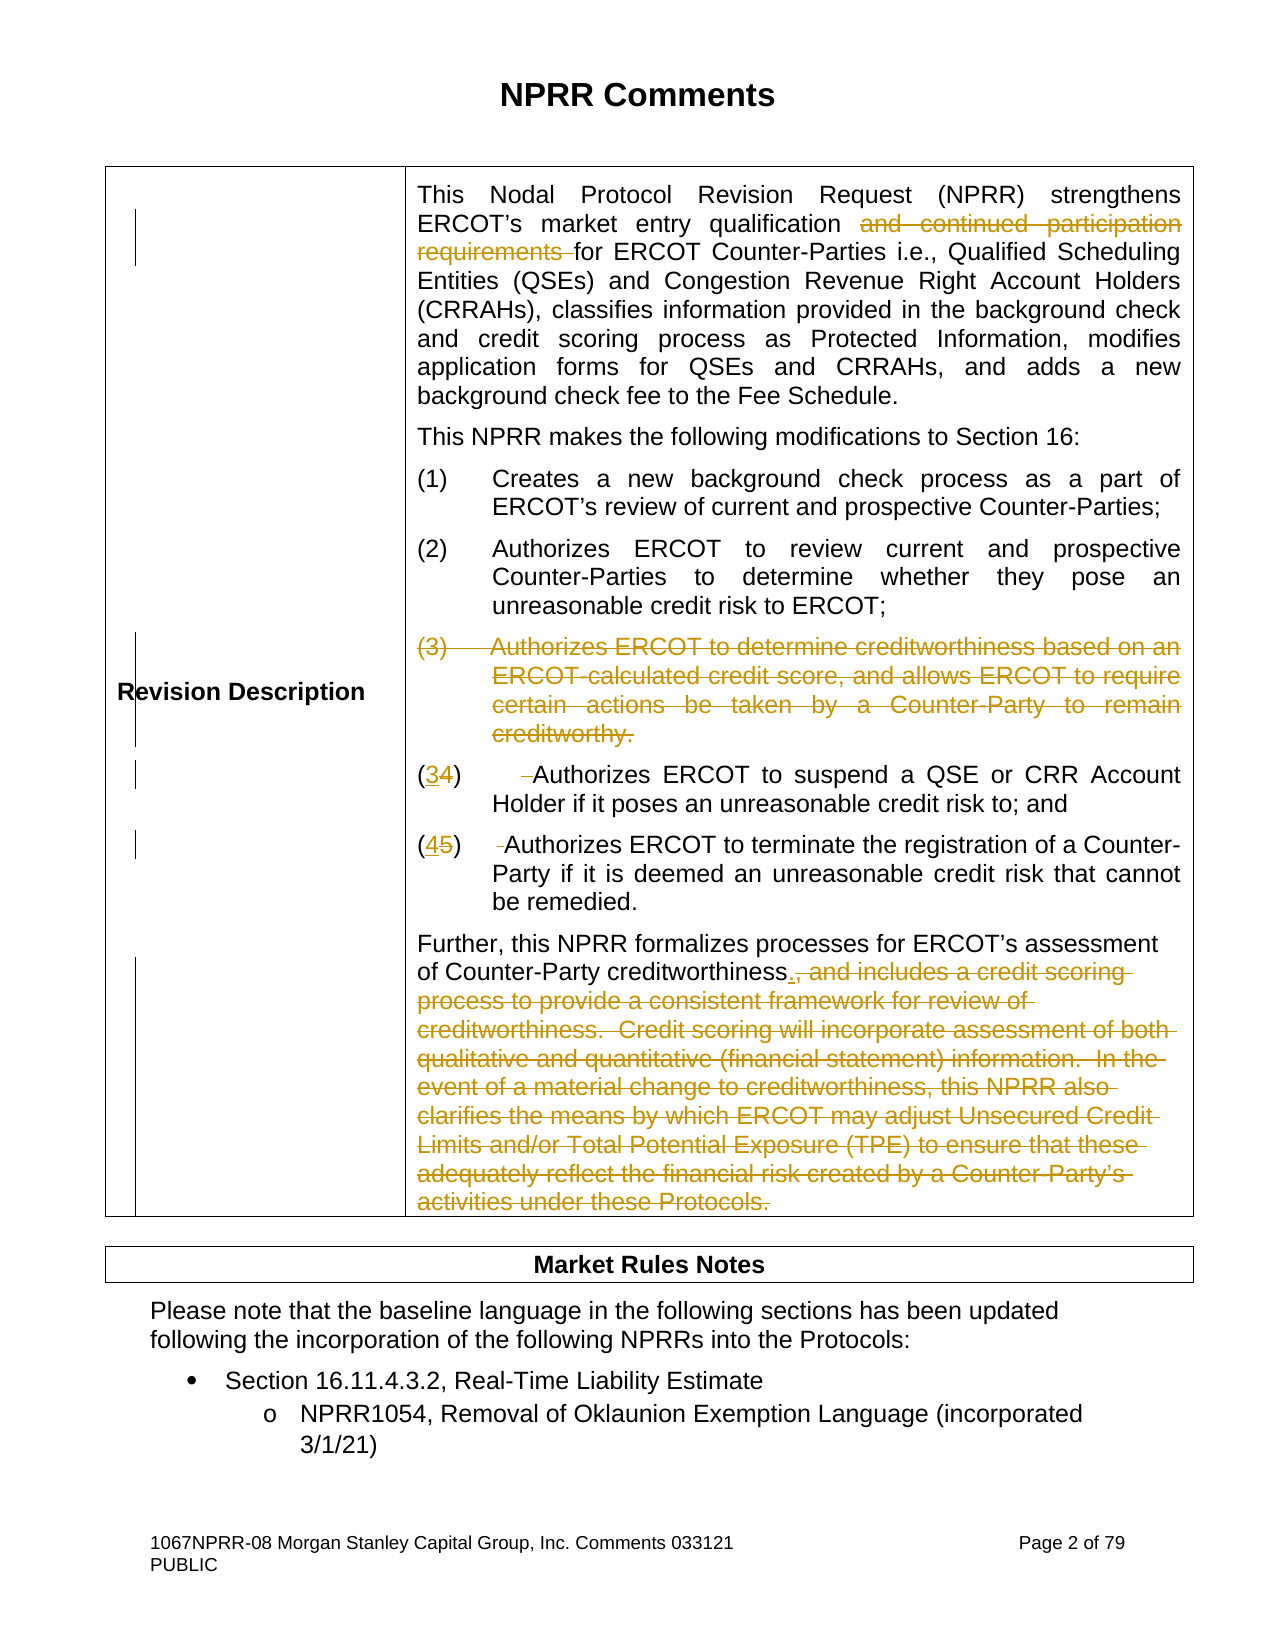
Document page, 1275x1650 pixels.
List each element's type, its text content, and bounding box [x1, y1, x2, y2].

table_header Market Rules Notes [106, 1247, 1193, 1282]
text Please note that the baseline language in the following sections has been updated following the incorporation of the following NPRRs into the Protocols: [150, 1296, 1125, 1353]
table_cell This Nodal Protocol Revision Request (NPRR) strengthens ERCOT’s market entry qualification for ERCOT Counter-Parties i.e., Qualified Scheduling Entities (QSEs) and Congestion Revenue Right Account Holders (CRRAHs), classifies information provided in the background check and credit scoring process as Protected Information, modifies application forms for QSEs and CRRAHs, and adds a new background check fee to the Fee Schedule. This NPRR makes the following modifications to Section 16: (1) Creates a new background check process as a part of ERCOT’s review of current and prospective Counter-Parties; (2) Authorizes ERCOT to review current and prospective Counter-Parties to determine whether they pose an unreasonable credit risk to ERCOT; () Authorizes ERCOT to suspend a QSE or CRR Account Holder if it poses an unreasonable credit risk to; and () Authorizes ERCOT to terminate the registration of a Counter-Party if it is deemed an unreasonable credit risk that cannot be remedied. Further, this NPRR formalizes processes for ERCOT’s assessment of Counter-Party creditworthiness [406, 167, 1193, 1216]
table_cell Revision Description [106, 167, 405, 1216]
list Section 16.11.4.3.2, Real-Time Liability Estimate [187, 1366, 1125, 1395]
list NPRR1054, Removal of Oklaunion Exemption Language (incorporated 3/1/21) [262, 1399, 1125, 1459]
